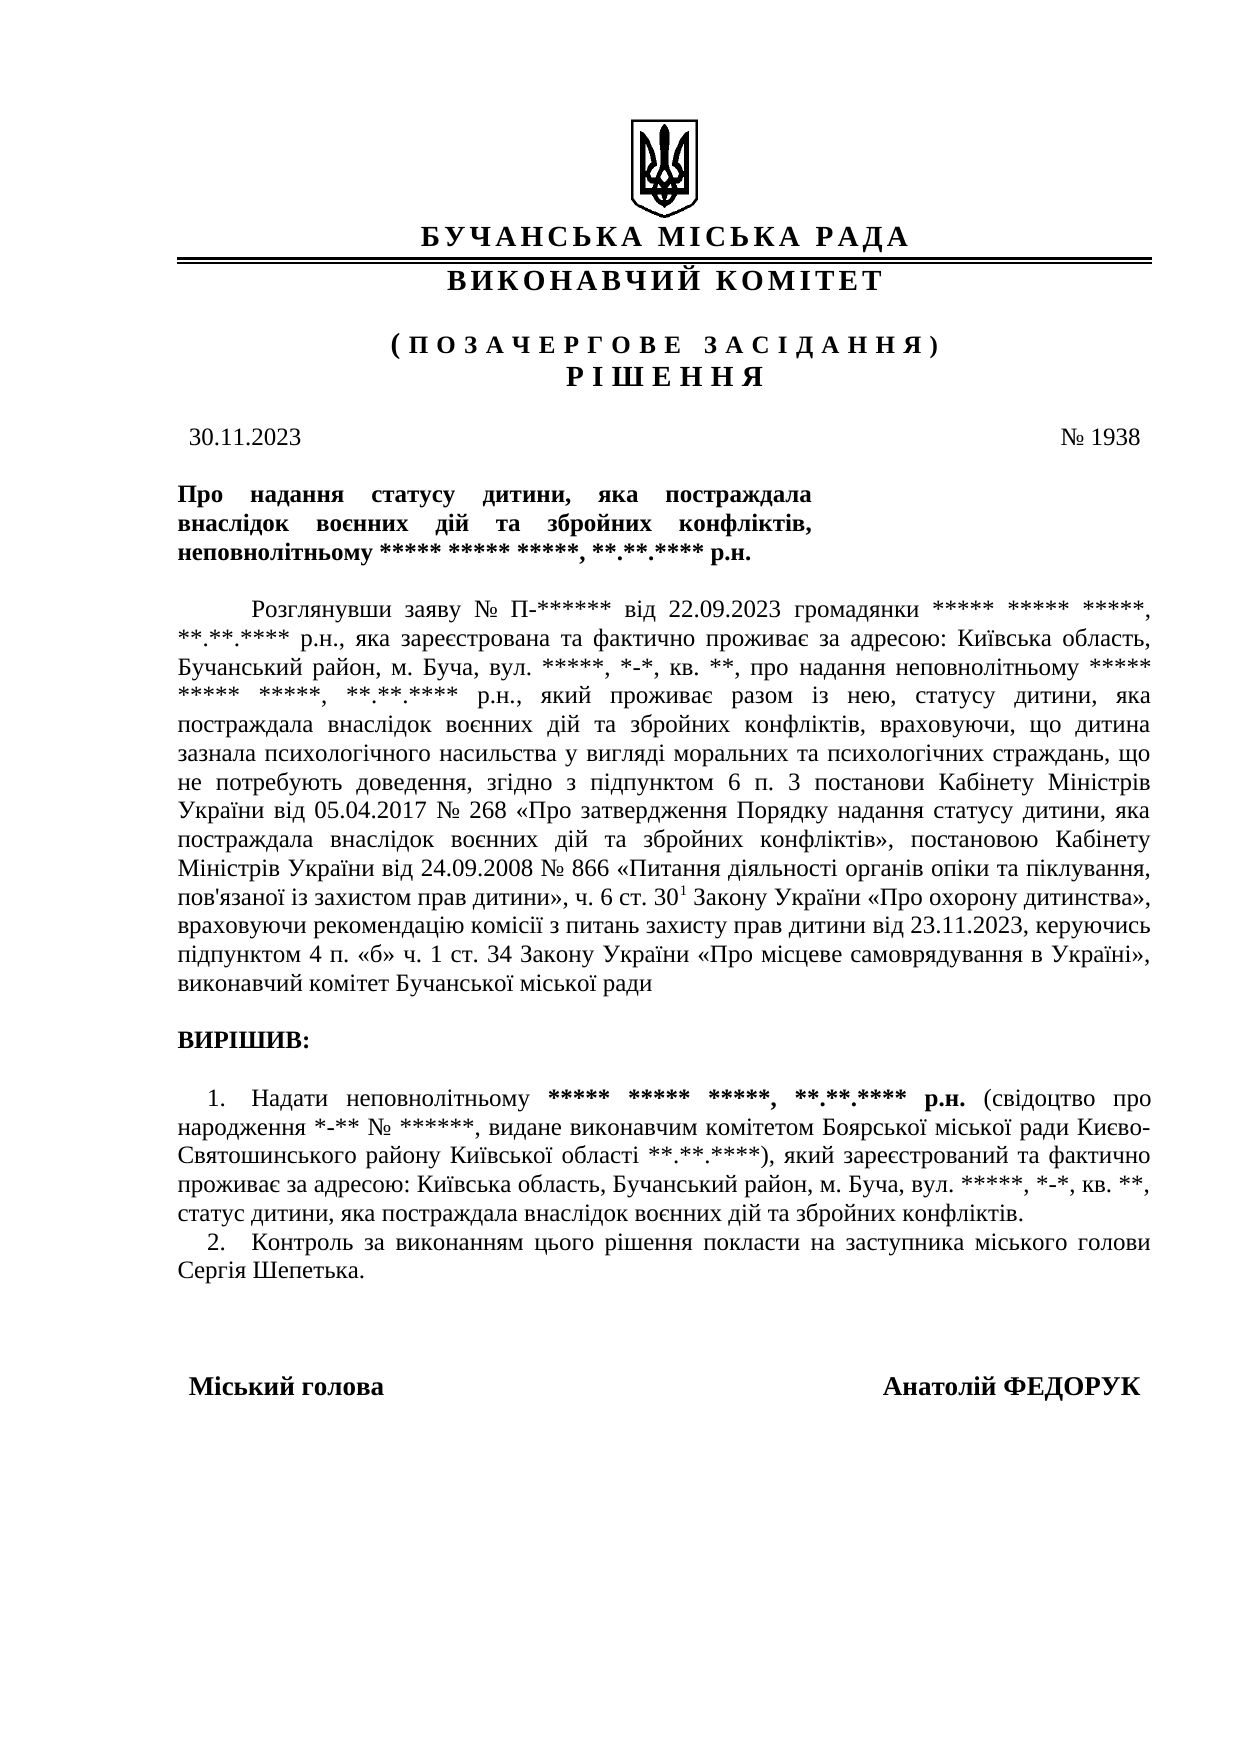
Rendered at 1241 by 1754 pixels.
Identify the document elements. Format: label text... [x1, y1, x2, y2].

table_header Міський голова [177, 1370, 663, 1401]
text Про надання статусу дитини, яка постраждала внаслідок воєнних дій та збройних конфліктів, неповнолітньому ***** ***** *****, **.**.**** р.н. [177, 479, 812, 565]
table_header ВИКОНАВЧИЙ КОМІТЕТ [177, 264, 1152, 326]
list Надати неповнолітньому ***** ***** *****, **.**.**** р.н. (свідоцтво про народження *-** № ******, видане виконавчим комітетом Боярської міської ради Києво-Святошинського району Київської області **.**.****), який зареєстрований та фактично проживає за адресою: Київська область, Бучанський район, м. Буча, вул. *****, *-*, кв. **, статус дитини, яка постраждала внаслідок воєнних дій та збройних конфліктів. [177, 1083, 1152, 1227]
picture [629, 118, 700, 219]
text Розглянувши заяву № П-****** від 22.09.2023 громадянки ***** ***** *****, **.**.**** р.н., яка зареєстрована та фактично проживає за адресою: Київська область, Бучанський район, м. Буча, вул. *****, *-*, кв. **, про надання неповнолітньому ***** ***** *****, **.**.**** р.н., який проживає разом із нею, статусу дитини, яка постраждала внаслідок воєнних дій та збройних конфліктів, враховуючи, що дитина зазнала психологічного насильства у вигляді моральних та психологічних страждань, що не потребують доведення, згідно з підпунктом 6 п. 3 постанови Кабінету Міністрів України від 05.04.2017 № 268 «Про затвердження Порядку надання статусу дитини, яка постраждала внаслідок воєнних дій та збройних конфліктів», постановою Кабінету Міністрів України від 24.09.2008 № 866 «Питання діяльності органів опіки та піклування, пов'язаної із захистом прав дитини», ч. 6 ст. 301 Закону України «Про охорону дитинства», враховуючи рекомендацію комісії з питань захисту прав дитини від 23.11.2023, керуючись підпунктом 4 п. «б» ч. 1 ст. 34 Закону України «Про місцеве самоврядування в Україні», виконавчий комітет Бучанської міської ради [177, 594, 1152, 997]
list Контроль за виконанням цього рішення покласти на заступника міського голови Сергія Шепетька. [177, 1227, 1152, 1284]
text ВИРІШИВ: [177, 1025, 1152, 1054]
table_header Анатолій ФЕДОРУК [663, 1370, 1152, 1401]
text БУЧАНСЬКА МІСЬКА РАДА [177, 219, 1152, 252]
table_header № 1938 [666, 422, 1152, 450]
table_header 30.11.2023 [177, 422, 666, 450]
text (ПОЗАЧЕРГОВЕ ЗАСІДАННЯ) [177, 326, 1152, 359]
text РІШЕННЯ [177, 359, 1152, 393]
